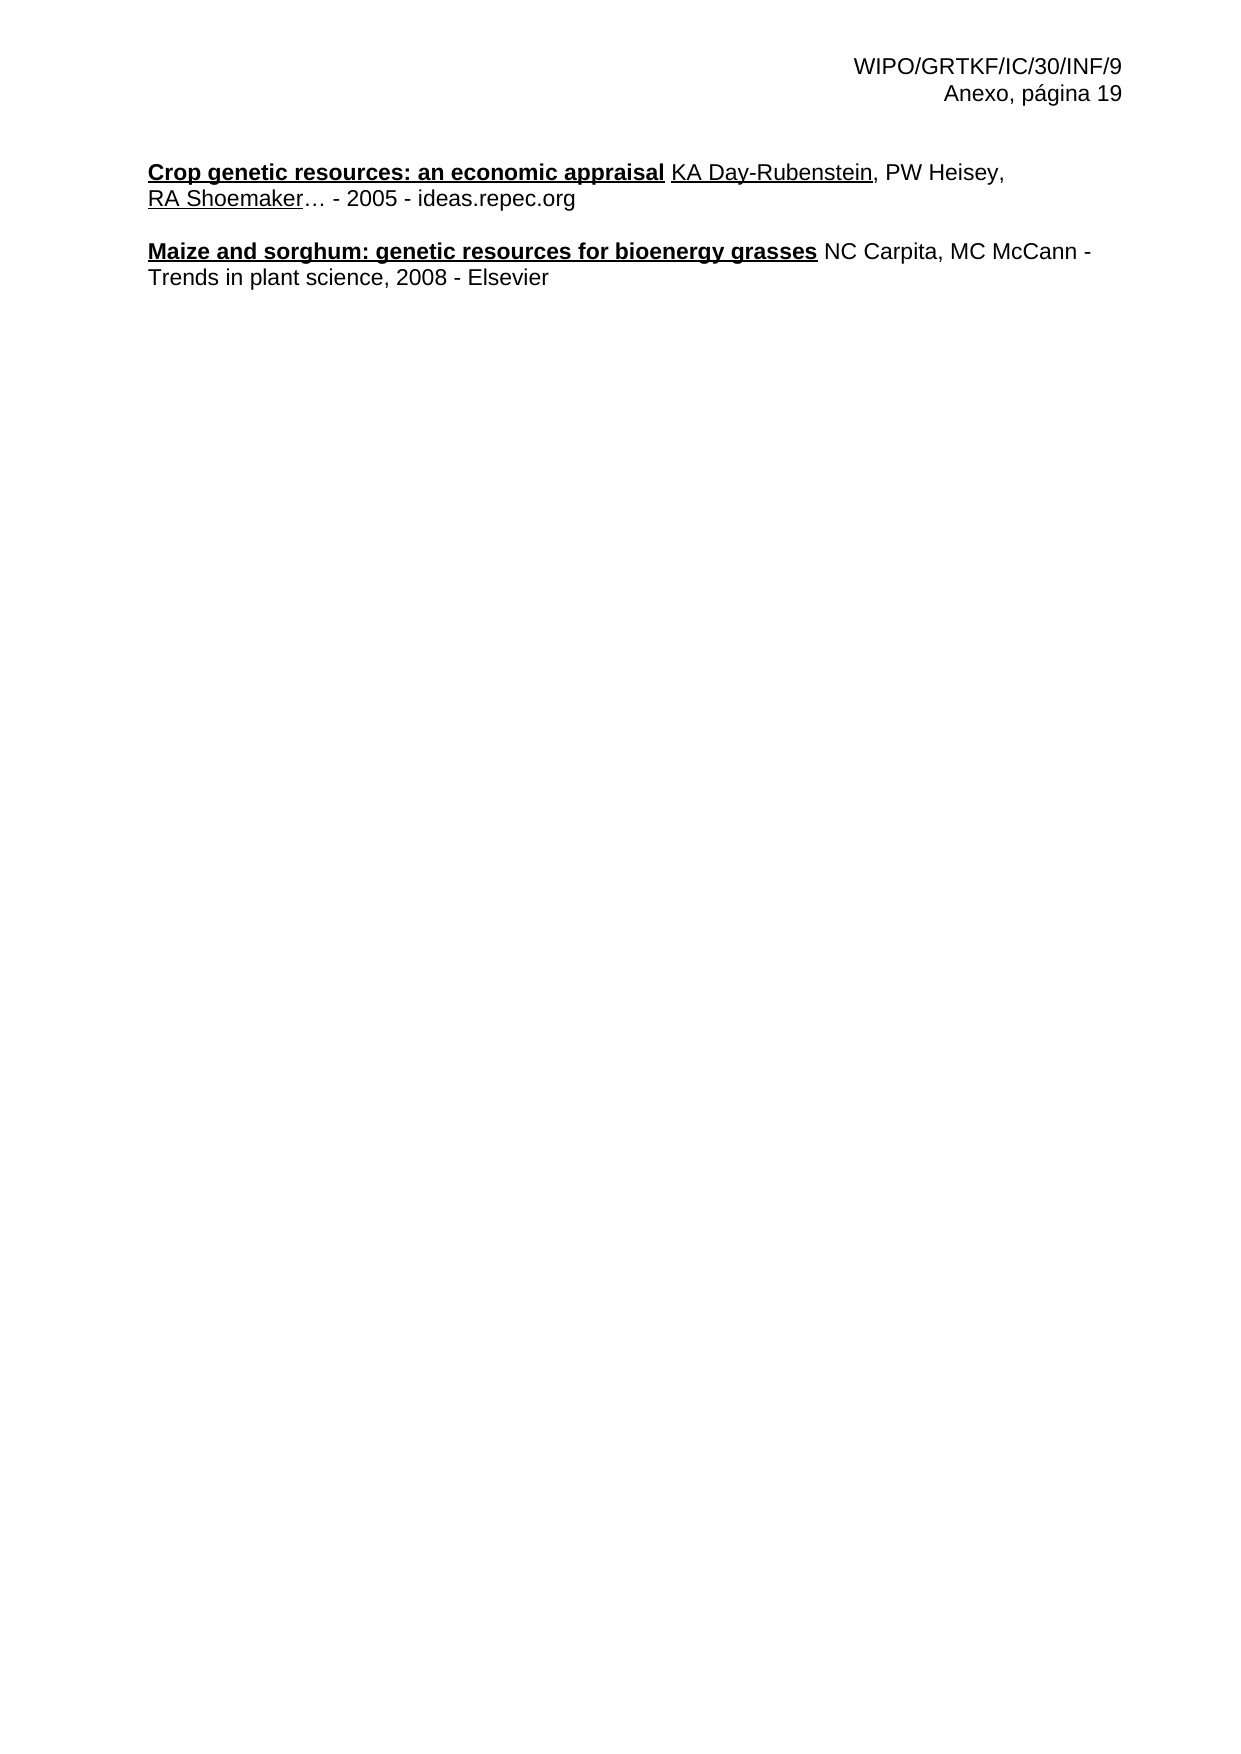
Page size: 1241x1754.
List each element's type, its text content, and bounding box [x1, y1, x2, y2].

text Maize and sorghum: genetic resources for bioenergy grasses NC Carpita, MC McCann - Trends in plant science, 2008 - Elsevier [148, 238, 1122, 290]
text Crop genetic resources: an economic appraisal KA Day-Rubenstein, PW Heisey, RA Shoemaker… - 2005 - ideas.repec.org [148, 158, 1122, 211]
